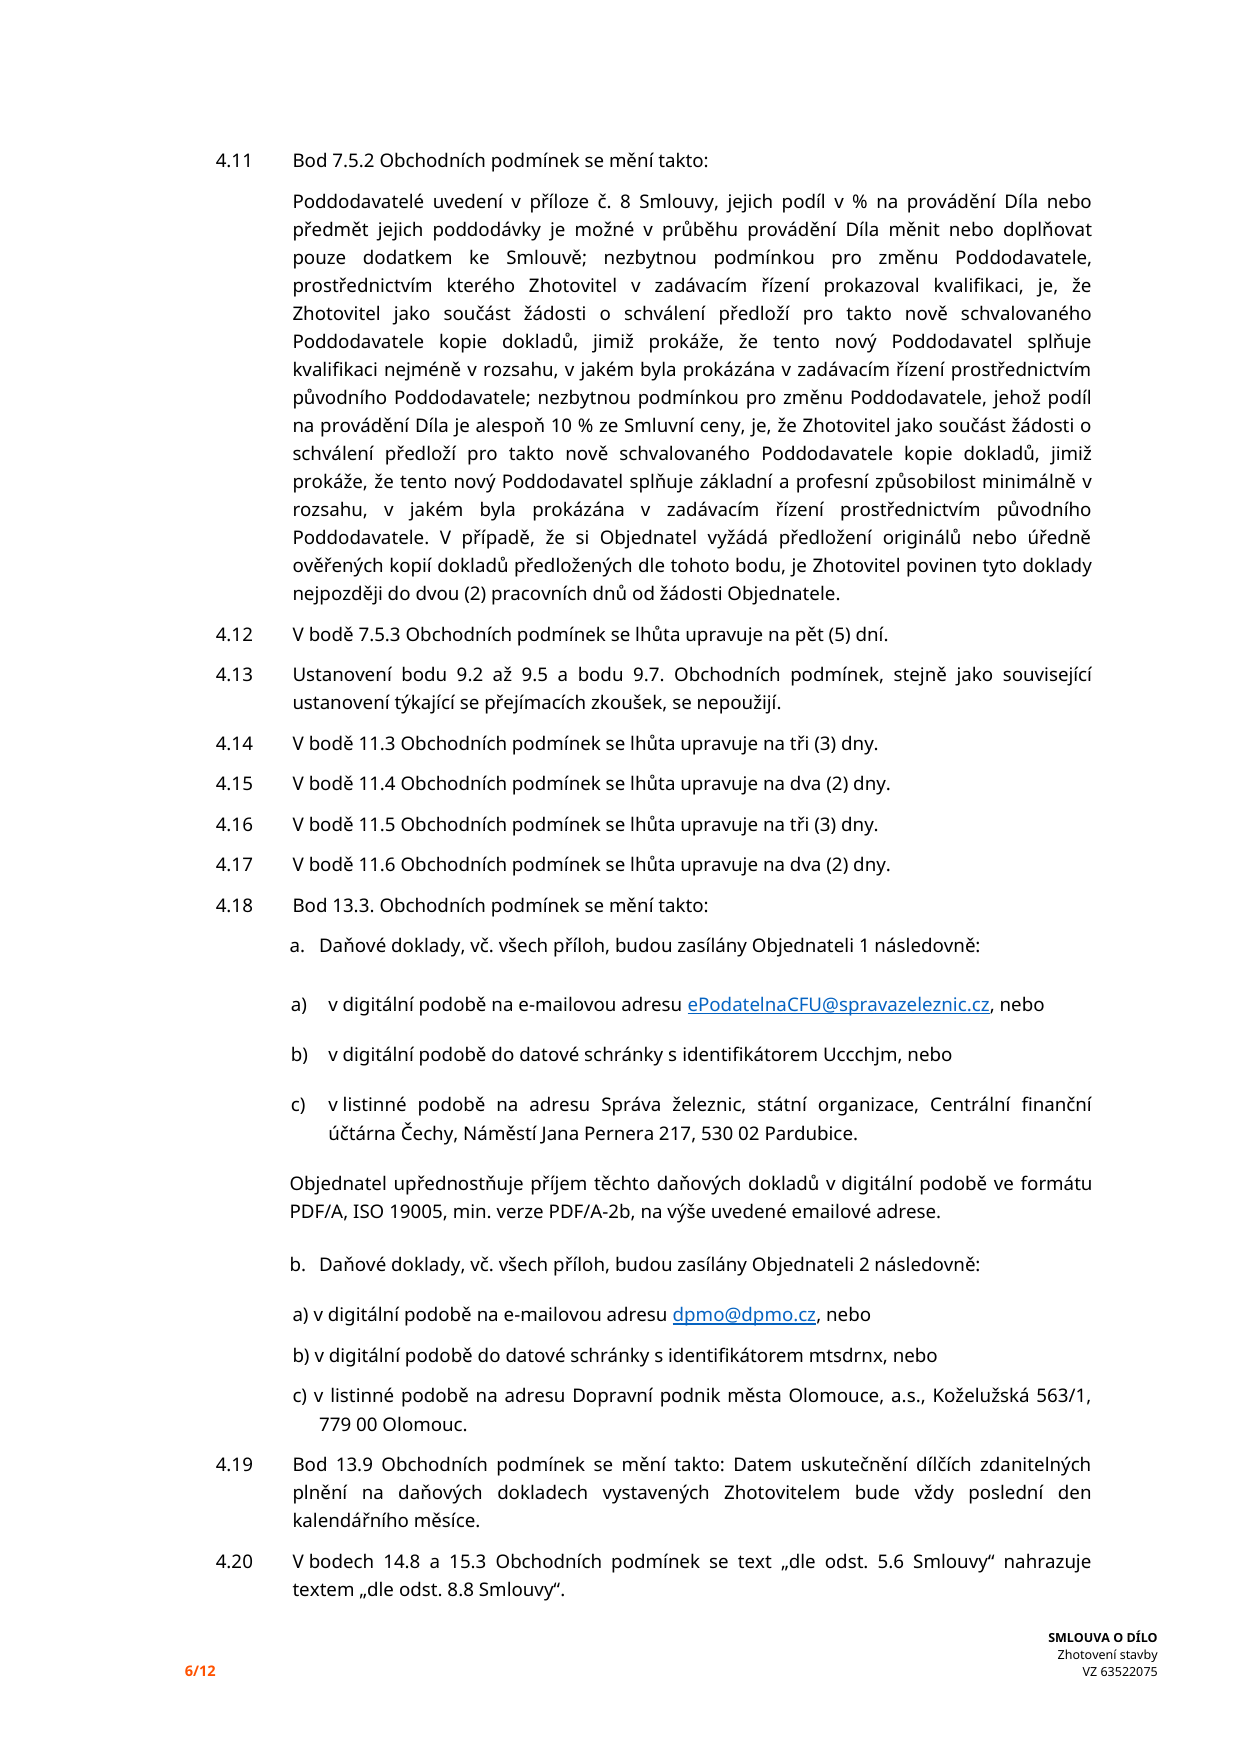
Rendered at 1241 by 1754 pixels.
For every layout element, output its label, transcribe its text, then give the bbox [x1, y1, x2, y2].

text Bod 7.5.2 Obchodních podmínek se mění takto: [216, 147, 1093, 173]
list v digitální podobě do datové schránky s identifikátorem Uccchjm, nebo [291, 1041, 1093, 1067]
list b) v digitální podobě do datové schránky s identifikátorem mtsdrnx, nebo [292, 1342, 1093, 1368]
text V bodech 14.8 a 15.3 Obchodních podmínek se text „dle odst. 5.6 Smlouvy“ nahrazuje textem „dle odst. 8.8 Smlouvy“. [216, 1548, 1093, 1601]
text Objednatel upřednostňuje příjem těchto daňových dokladů v digitální podobě ve formátu PDF/A, ISO 19005, min. verze PDF/A-2b, na výše uvedené emailové adrese. [289, 1171, 1093, 1224]
list Daňové doklady, vč. všech příloh, budou zasílány Objednateli 2 následovně: [289, 1252, 1093, 1277]
text V bodě 11.4 Obchodních podmínek se lhůta upravuje na dva (2) dny. [216, 770, 1093, 796]
text V bodě 11.6 Obchodních podmínek se lhůta upravuje na dva (2) dny. [216, 851, 1093, 877]
text Poddodavatelé uvedení v příloze č. 8 Smlouvy, jejich podíl v % na provádění Díla nebo předmět jejich poddodávky je možné v průběhu provádění Díla měnit nebo doplňovat pouze dodatkem ke Smlouvě; nezbytnou podmínkou pro změnu Poddodavatele, prostřednictvím kterého Zhotovitel v zadávacím řízení prokazoval kvalifikaci, je, že Zhotovitel jako součást žádosti o schválení předloží pro takto nově schvalovaného Poddodavatele kopie dokladů, jimiž prokáže, že tento nový Poddodavatel splňuje kvalifikaci nejméně v rozsahu, v jakém byla prokázána v zadávacím řízení prostřednictvím původního Poddodavatele; nezbytnou podmínkou pro změnu Poddodavatele, jehož podíl na provádění Díla je alespoň 10 % ze Smluvní ceny, je, že Zhotovitel jako součást žádosti o schválení předloží pro takto nově schvalovaného Poddodavatele kopie dokladů, jimiž prokáže, že tento nový Poddodavatel splňuje základní a profesní způsobilost minimálně v rozsahu, v jakém byla prokázána v zadávacím řízení prostřednictvím původního Poddodavatele. V případě, že si Objednatel vyžádá předložení originálů nebo úředně ověřených kopií dokladů předložených dle tohoto bodu, je Zhotovitel povinen tyto doklady nejpozději do dvou (2) pracovních dnů od žádosti Objednatele. [292, 188, 1093, 606]
text V bodě 11.3 Obchodních podmínek se lhůta upravuje na tři (3) dny. [216, 730, 1093, 755]
list c) v listinné podobě na adresu Dopravní podnik města Olomouce, a.s., Koželužská 563/1, 779 00 Olomouc. [292, 1383, 1093, 1436]
text Ustanovení bodu 9.2 až 9.5 a bodu 9.7. Obchodních podmínek, stejně jako související ustanovení týkající se přejímacích zkoušek, se nepoužijí. [216, 661, 1093, 715]
list Daňové doklady, vč. všech příloh, budou zasílány Objednateli 1 následovně: [289, 932, 1093, 958]
list v listinné podobě na adresu Správa železnic, státní organizace, Centrální finanční účtárna Čechy, Náměstí Jana Pernera 217, 530 02 Pardubice. [291, 1091, 1093, 1146]
list a) v digitální podobě na e-mailovou adresu dpmo@dpmo.cz, nebo [292, 1302, 1093, 1327]
text V bodě 7.5.3 Obchodních podmínek se lhůta upravuje na pět (5) dní. [216, 621, 1093, 646]
text Bod 13.3. Obchodních podmínek se mění takto: [216, 892, 1093, 917]
text V bodě 11.5 Obchodních podmínek se lhůta upravuje na tři (3) dny. [216, 811, 1093, 836]
text Bod 13.9 Obchodních podmínek se mění takto: Datem uskutečnění dílčích zdanitelných plnění na daňových dokladech vystavených Zhotovitelem bude vždy poslední den kalendářního měsíce. [216, 1451, 1093, 1533]
list v digitální podobě na e-mailovou adresu ePodatelnaCFU@spravazeleznic.cz, nebo [291, 991, 1093, 1017]
